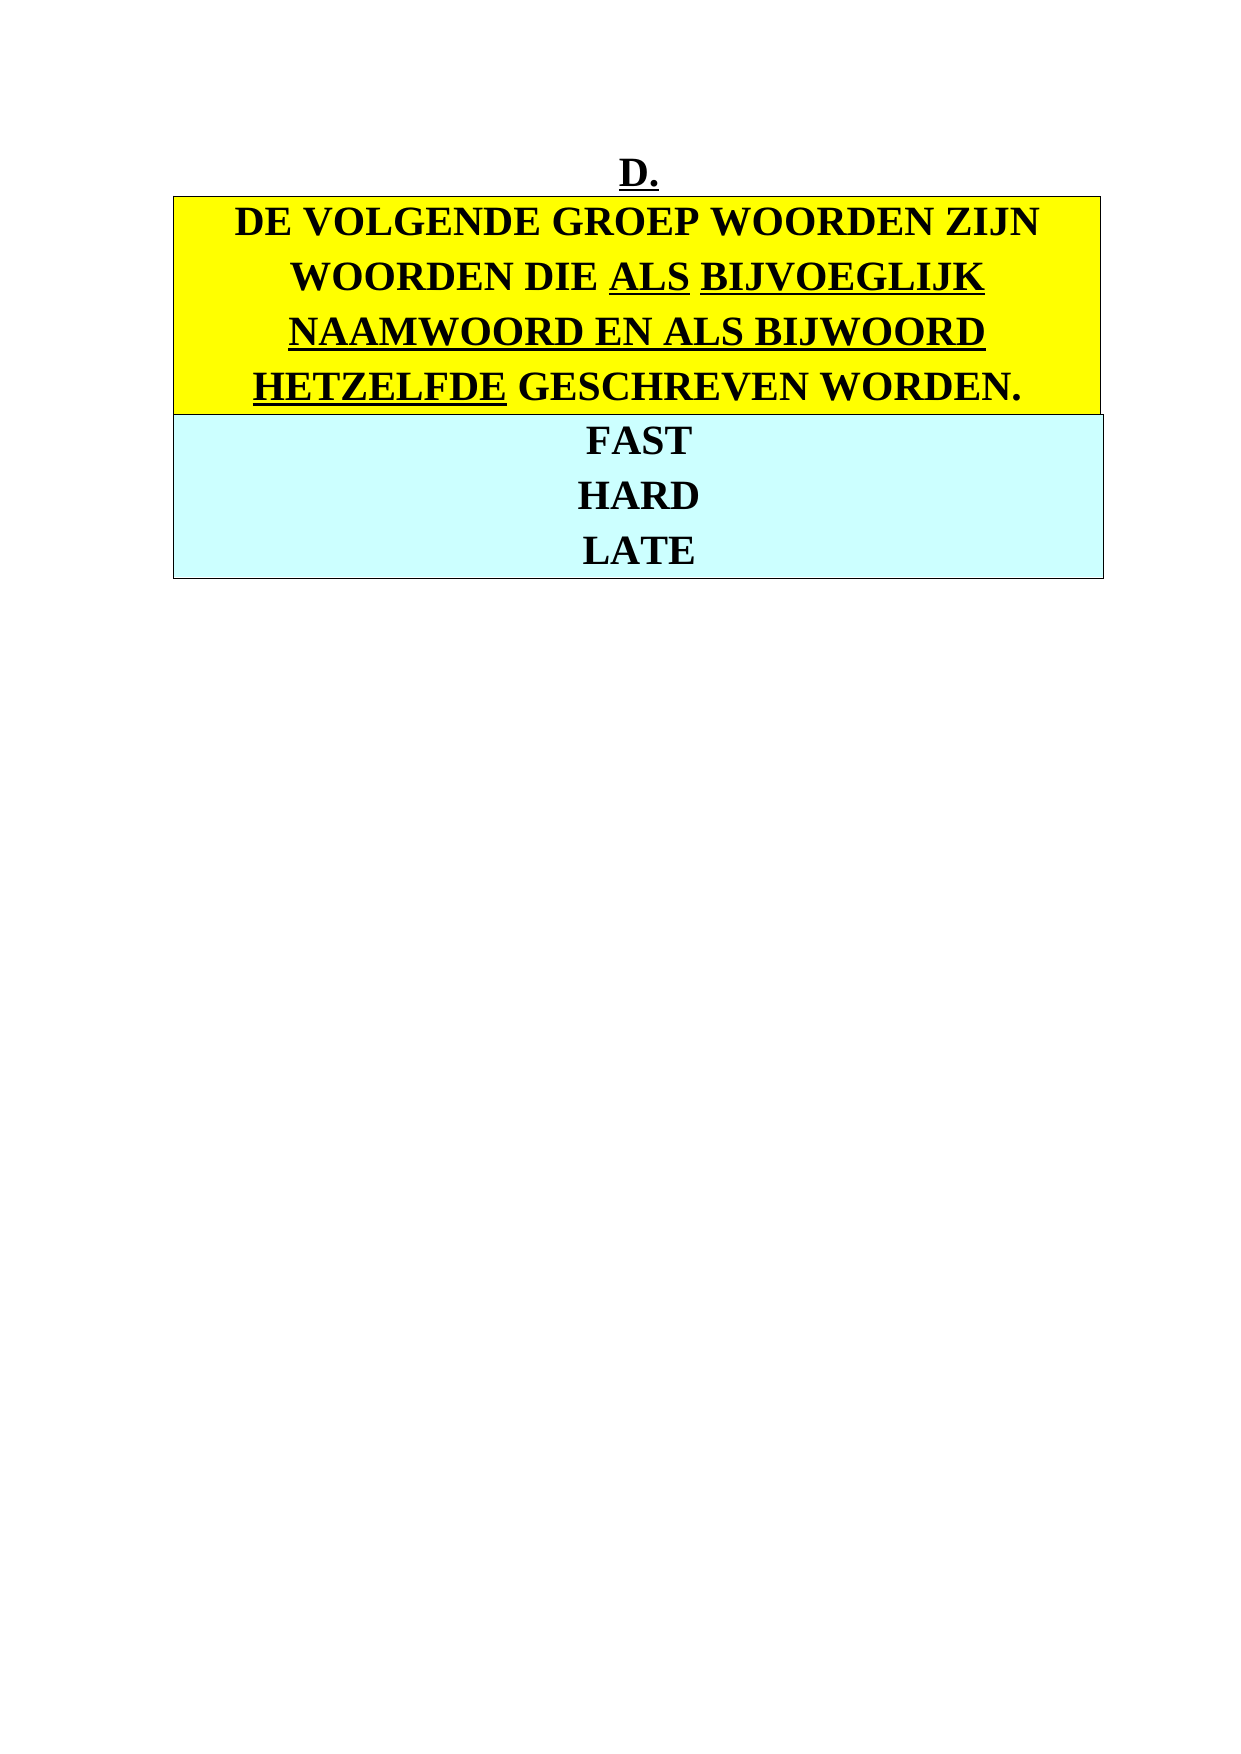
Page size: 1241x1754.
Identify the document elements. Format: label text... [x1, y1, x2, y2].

table_cell FAST HARD LATE [174, 415, 1103, 577]
text D. [185, 148, 1093, 196]
table_header DE VOLGENDE GROEP WOORDEN ZIJN WOORDEN DIE ALS BIJVOEGLIJK NAAMWOORD EN ALS BIJWOORD HETZELFDE GESCHREVEN WORDEN. [174, 197, 1100, 414]
